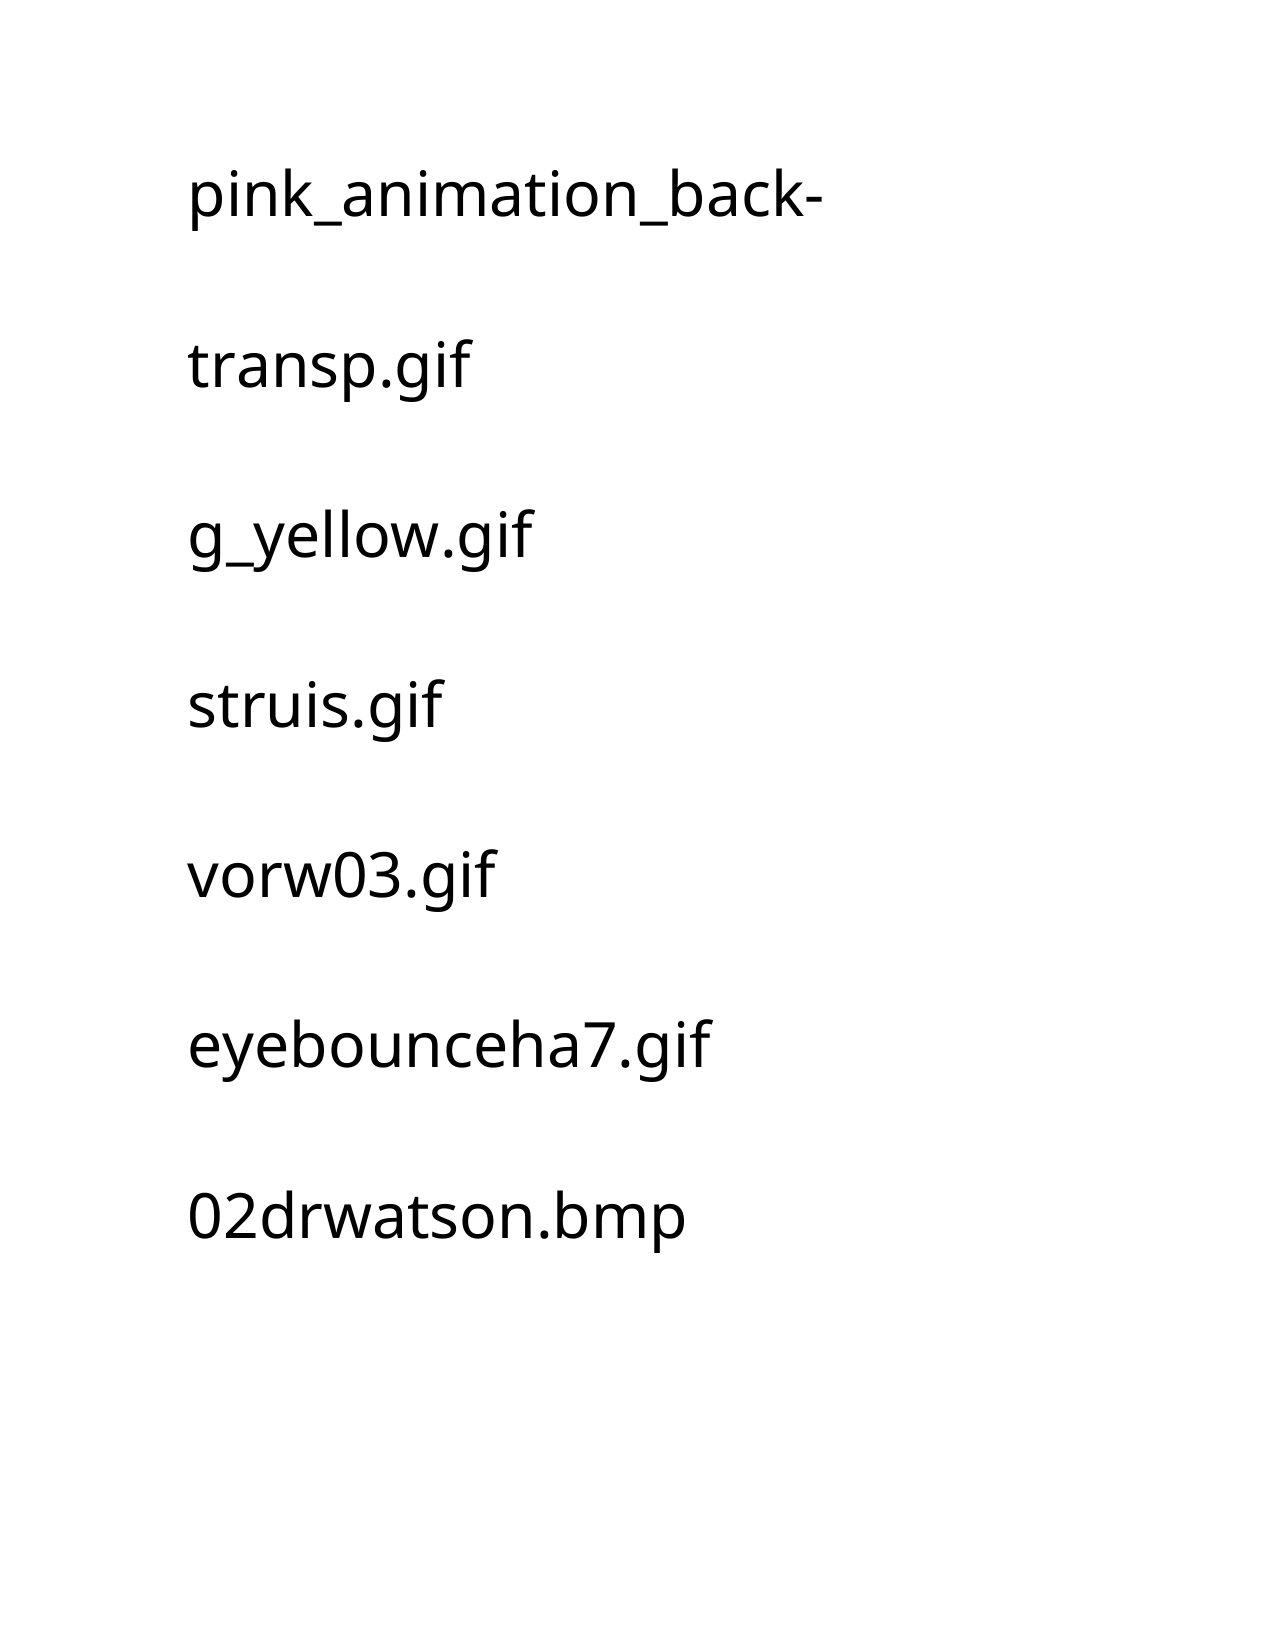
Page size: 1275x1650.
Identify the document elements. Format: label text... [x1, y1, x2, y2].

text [187, 150, 1087, 405]
text g_yellow.gif [187, 490, 1087, 576]
text eyebounceha7.gif [187, 1001, 1087, 1086]
text struis.gif [187, 661, 1087, 746]
text vorw03.gif [187, 831, 1087, 916]
text 02drwatson.bmp [187, 1171, 1087, 1256]
